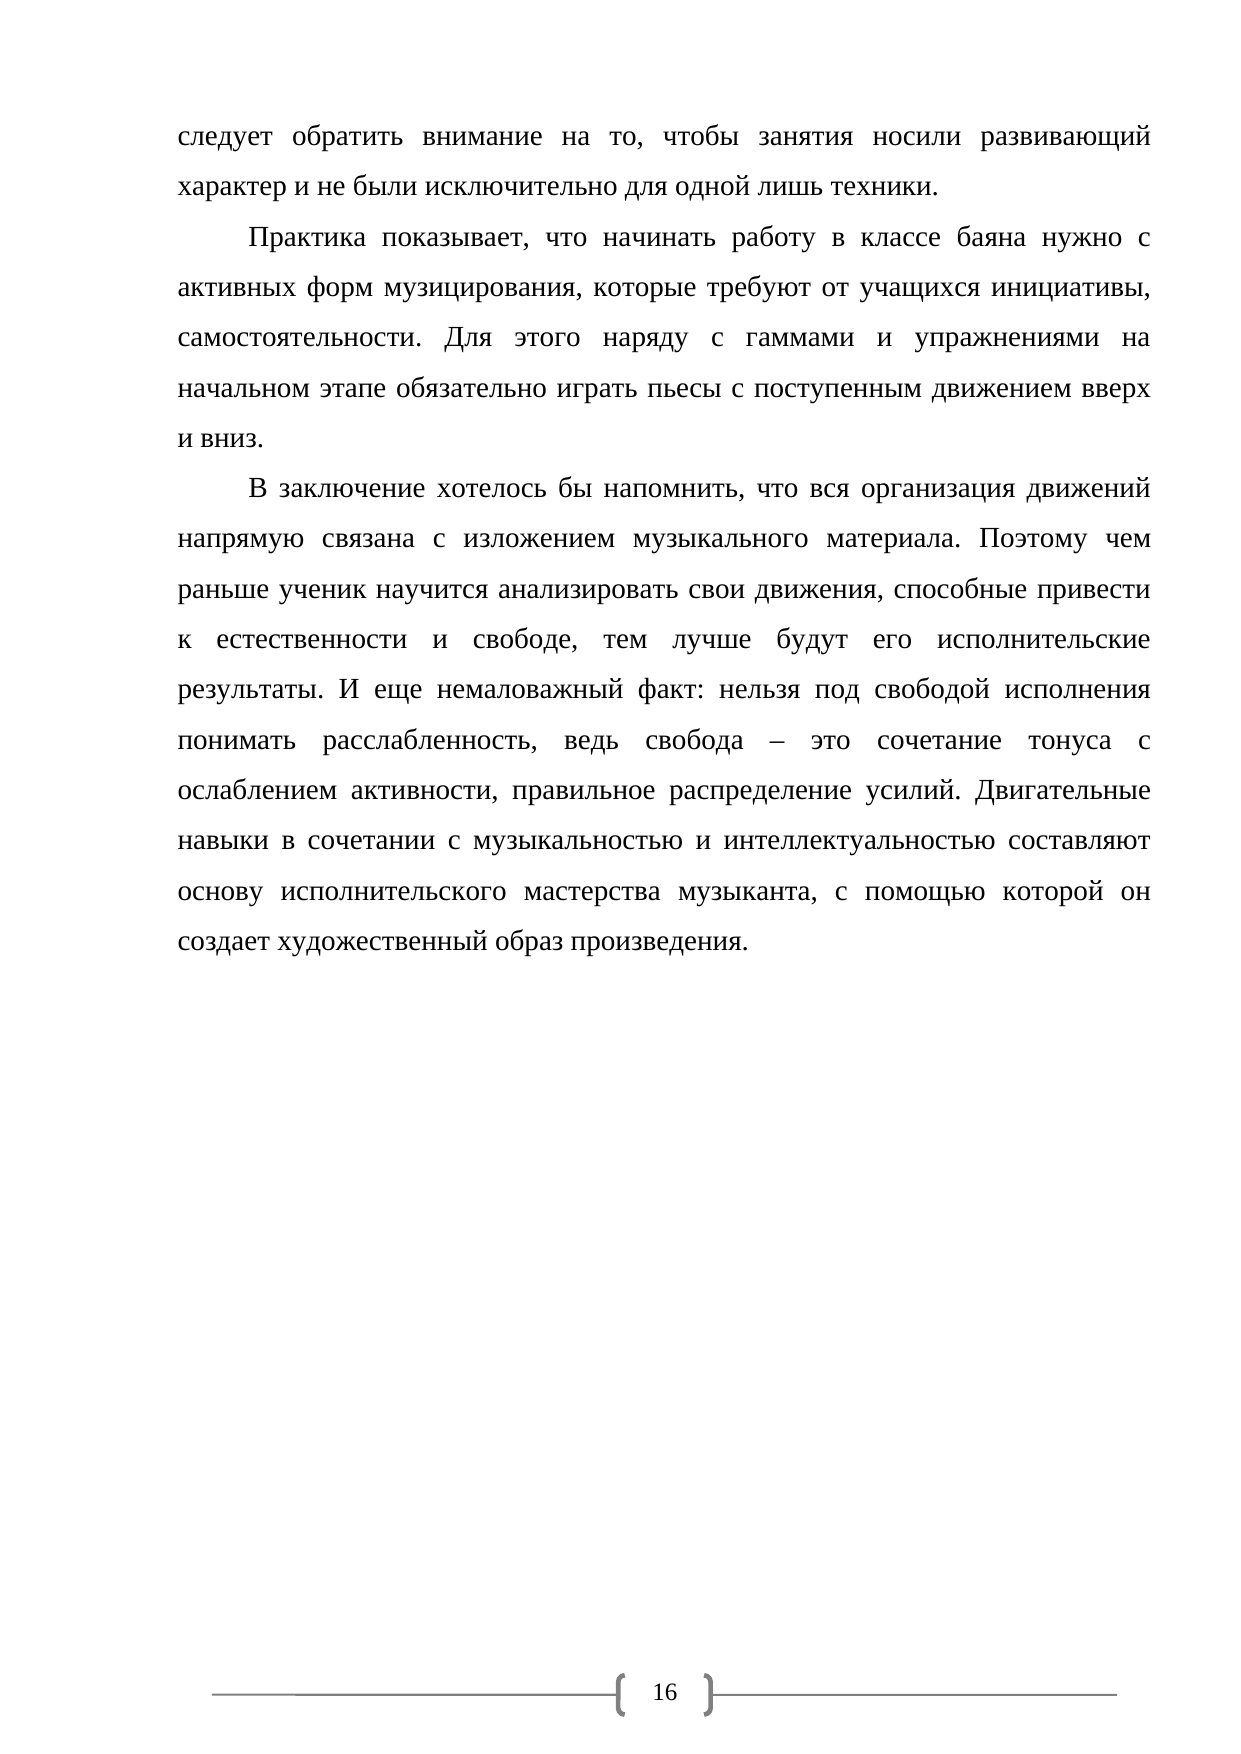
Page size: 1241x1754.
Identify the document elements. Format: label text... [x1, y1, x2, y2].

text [177, 118, 1152, 202]
text В заключение хотелось бы напомнить, что вся организация движений напрямую связана с изложением музыкального материала. Поэтому чем раньше ученик научится анализировать свои движения, способные привести к естественности и свободе, тем лучше будут его исполнительские результаты. И еще немаловажный факт: нельзя под свободой исполнения понимать расслабленность, ведь свобода – это сочетание тонуса с ослаблением активности, правильное распределение усилий. Двигательные навыки в сочетании с музыкальностью и интеллектуальностью составляют основу исполнительского мастерства музыканта, с помощью которой он создает художественный образ произведения. [177, 470, 1152, 957]
text Практика показывает, что начинать работу в классе баяна нужно с активных форм музицирования, которые требуют от учащихся инициативы, самостоятельности. Для этого наряду с гаммами и упражнениями на начальном этапе обязательно играть пьесы с поступенным движением вверх и вниз. [177, 219, 1152, 453]
